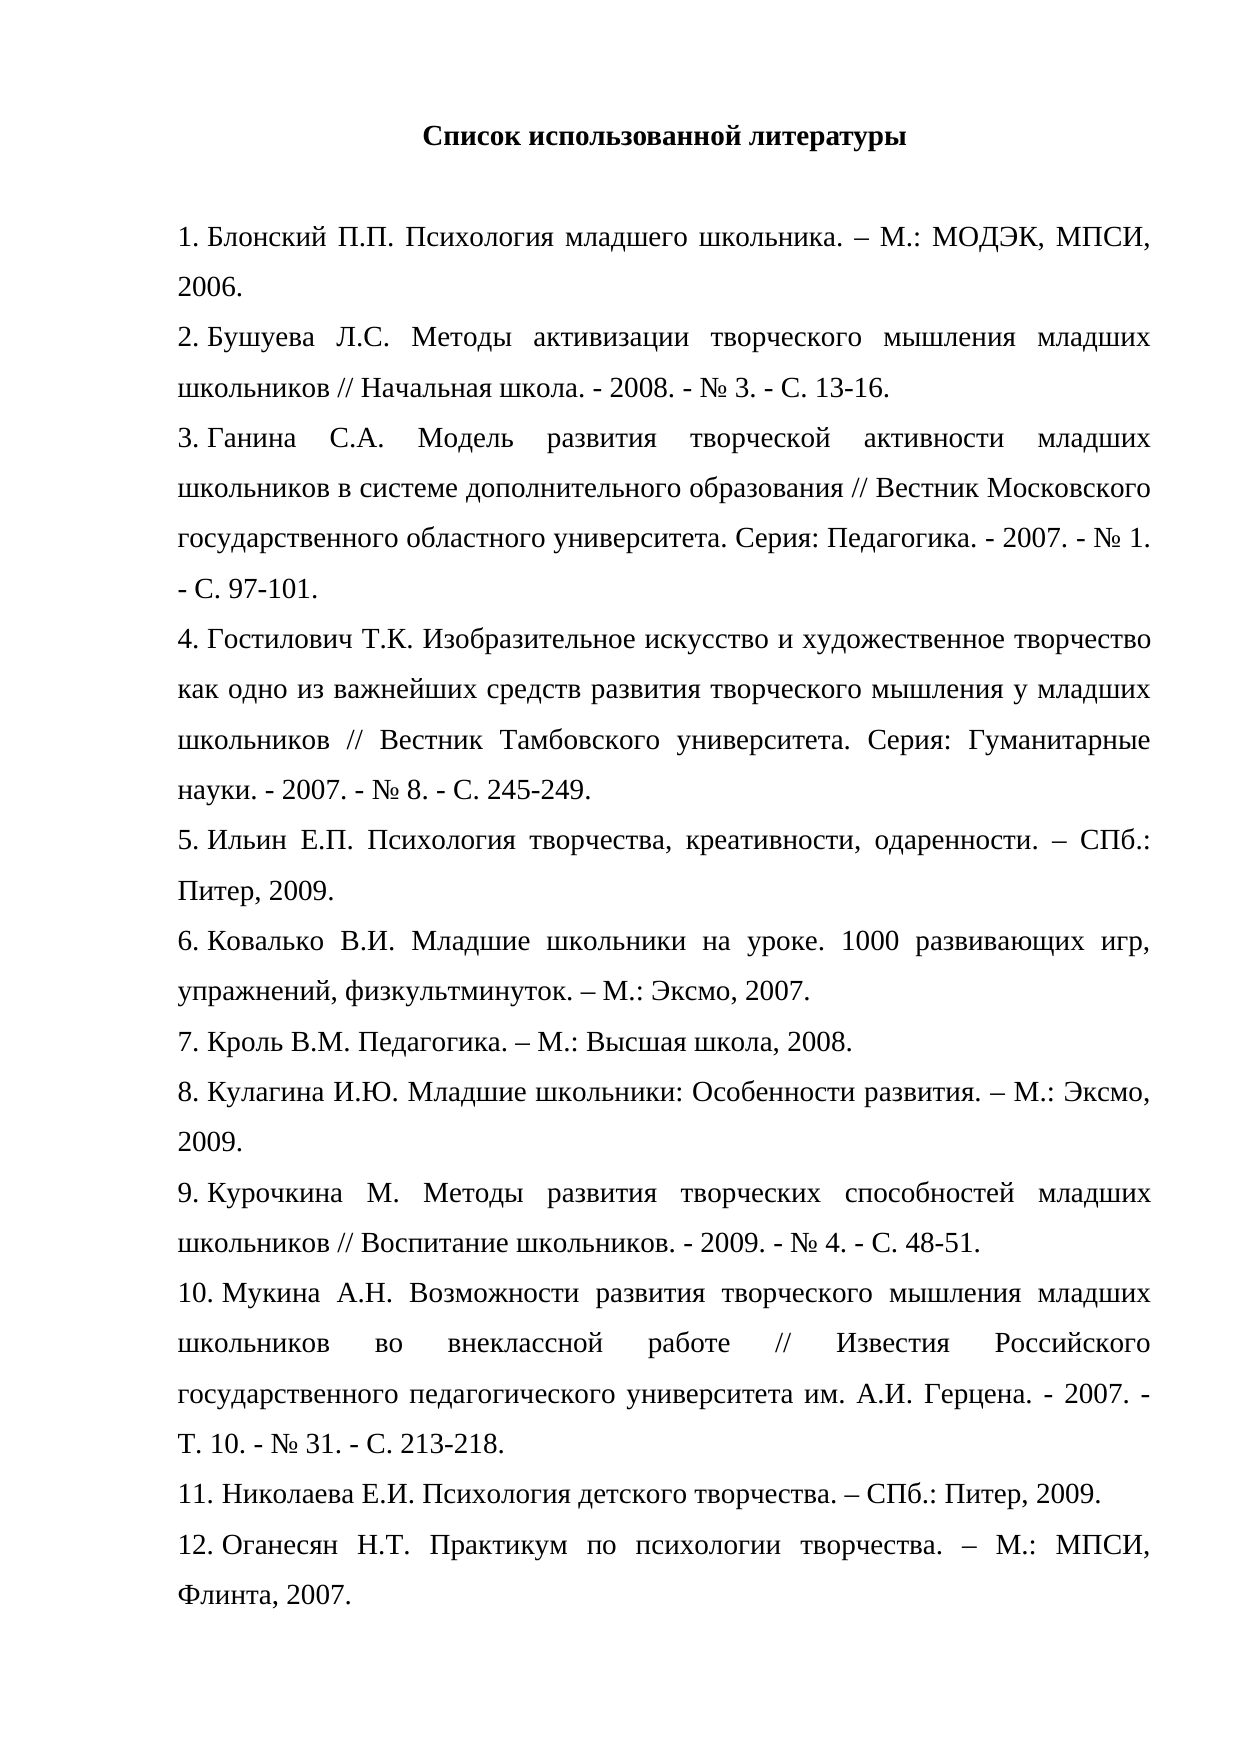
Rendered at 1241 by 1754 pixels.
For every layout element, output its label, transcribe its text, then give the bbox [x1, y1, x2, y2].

list Ковалько В.И. Младшие школьники на уроке. 1000 развивающих игр, упражнений, физкультминуток. – М.: Эксмо, 2007. [177, 923, 1152, 1007]
list Оганесян Н.Т. Практикум по психологии творчества. – М.: МПСИ, Флинта, 2007. [177, 1527, 1152, 1611]
list Ганина С.А. Модель развития творческой активности младших школьников в системе дополнительного образования // Вестник Московского государственного областного университета. Серия: Педагогика. - 2007. - № 1. - С. 97-101. [177, 420, 1152, 604]
list Мукина А.Н. Возможности развития творческого мышления младших школьников во внеклассной работе // Известия Российского государственного педагогического университета им. А.И. Герцена. - 2007. - Т. 10. - № 31. - С. 213-218. [177, 1275, 1152, 1460]
list Кроль В.М. Педагогика. – М.: Высшая школа, 2008. [177, 1024, 1152, 1057]
list Гостилович Т.К. Изобразительное искусство и художественное творчество как одно из важнейших средств развития творческого мышления у младших школьников // Вестник Тамбовского университета. Серия: Гуманитарные науки. - 2007. - № 8. - С. 245-249. [177, 621, 1152, 806]
list Ильин Е.П. Психология творчества, креативности, одаренности. – СПб.: Питер, 2009. [177, 822, 1152, 906]
list Блонский П.П. Психология младшего школьника. – М.: МОДЭК, МПСИ, 2006. [177, 219, 1152, 303]
list Николаева Е.И. Психология детского творчества. – СПб.: Питер, 2009. [177, 1477, 1152, 1510]
list Курочкина М. Методы развития творческих способностей младших школьников // Воспитание школьников. - 2009. - № 4. - С. 48-51. [177, 1175, 1152, 1258]
list Бушуева Л.С. Методы активизации творческого мышления младших школьников // Начальная школа. - 2008. - № 3. - С. 13-16. [177, 319, 1152, 403]
list Кулагина И.Ю. Младшие школьники: Особенности развития. – М.: Эксмо, 2009. [177, 1074, 1152, 1158]
subtitle Список использованной литературы [177, 118, 1152, 152]
